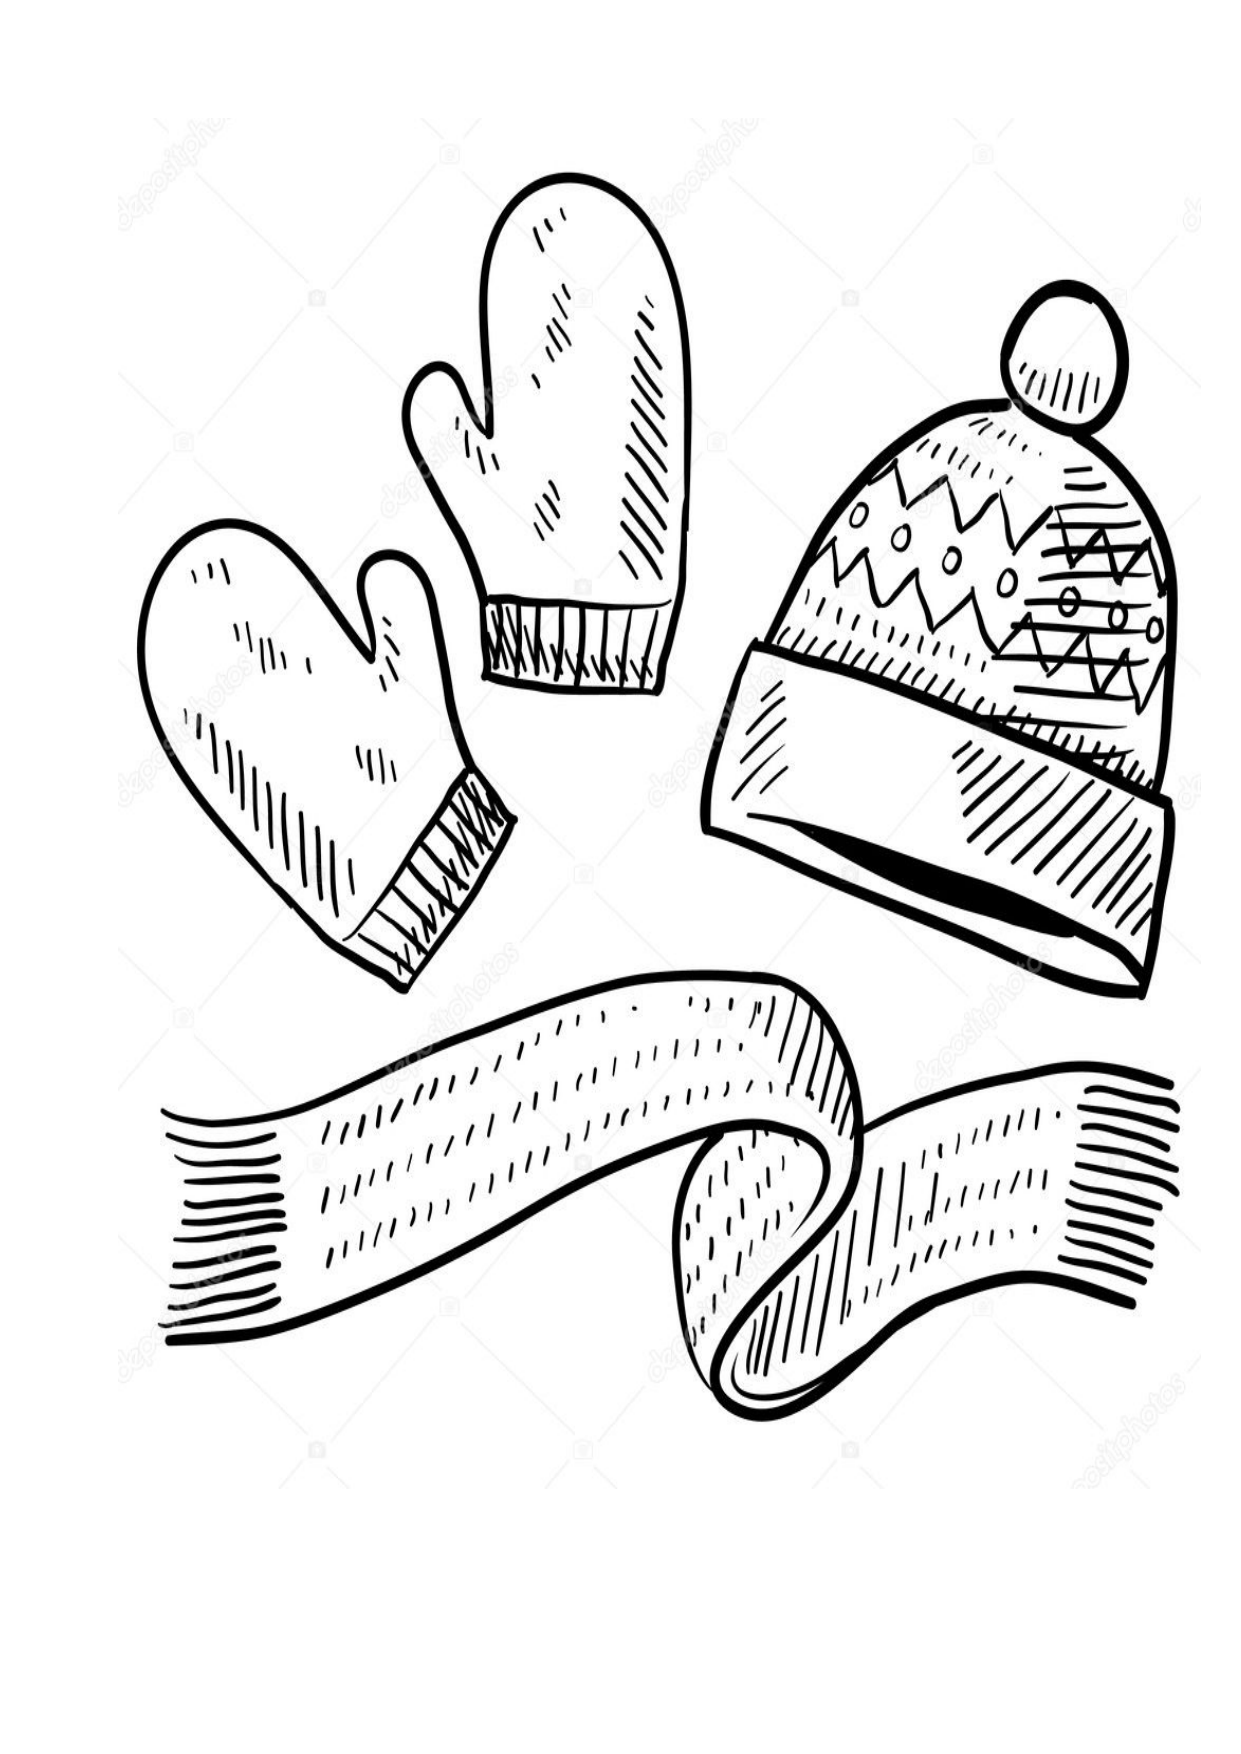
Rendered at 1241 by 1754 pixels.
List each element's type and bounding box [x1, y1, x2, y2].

picture [118, 118, 1201, 1489]
